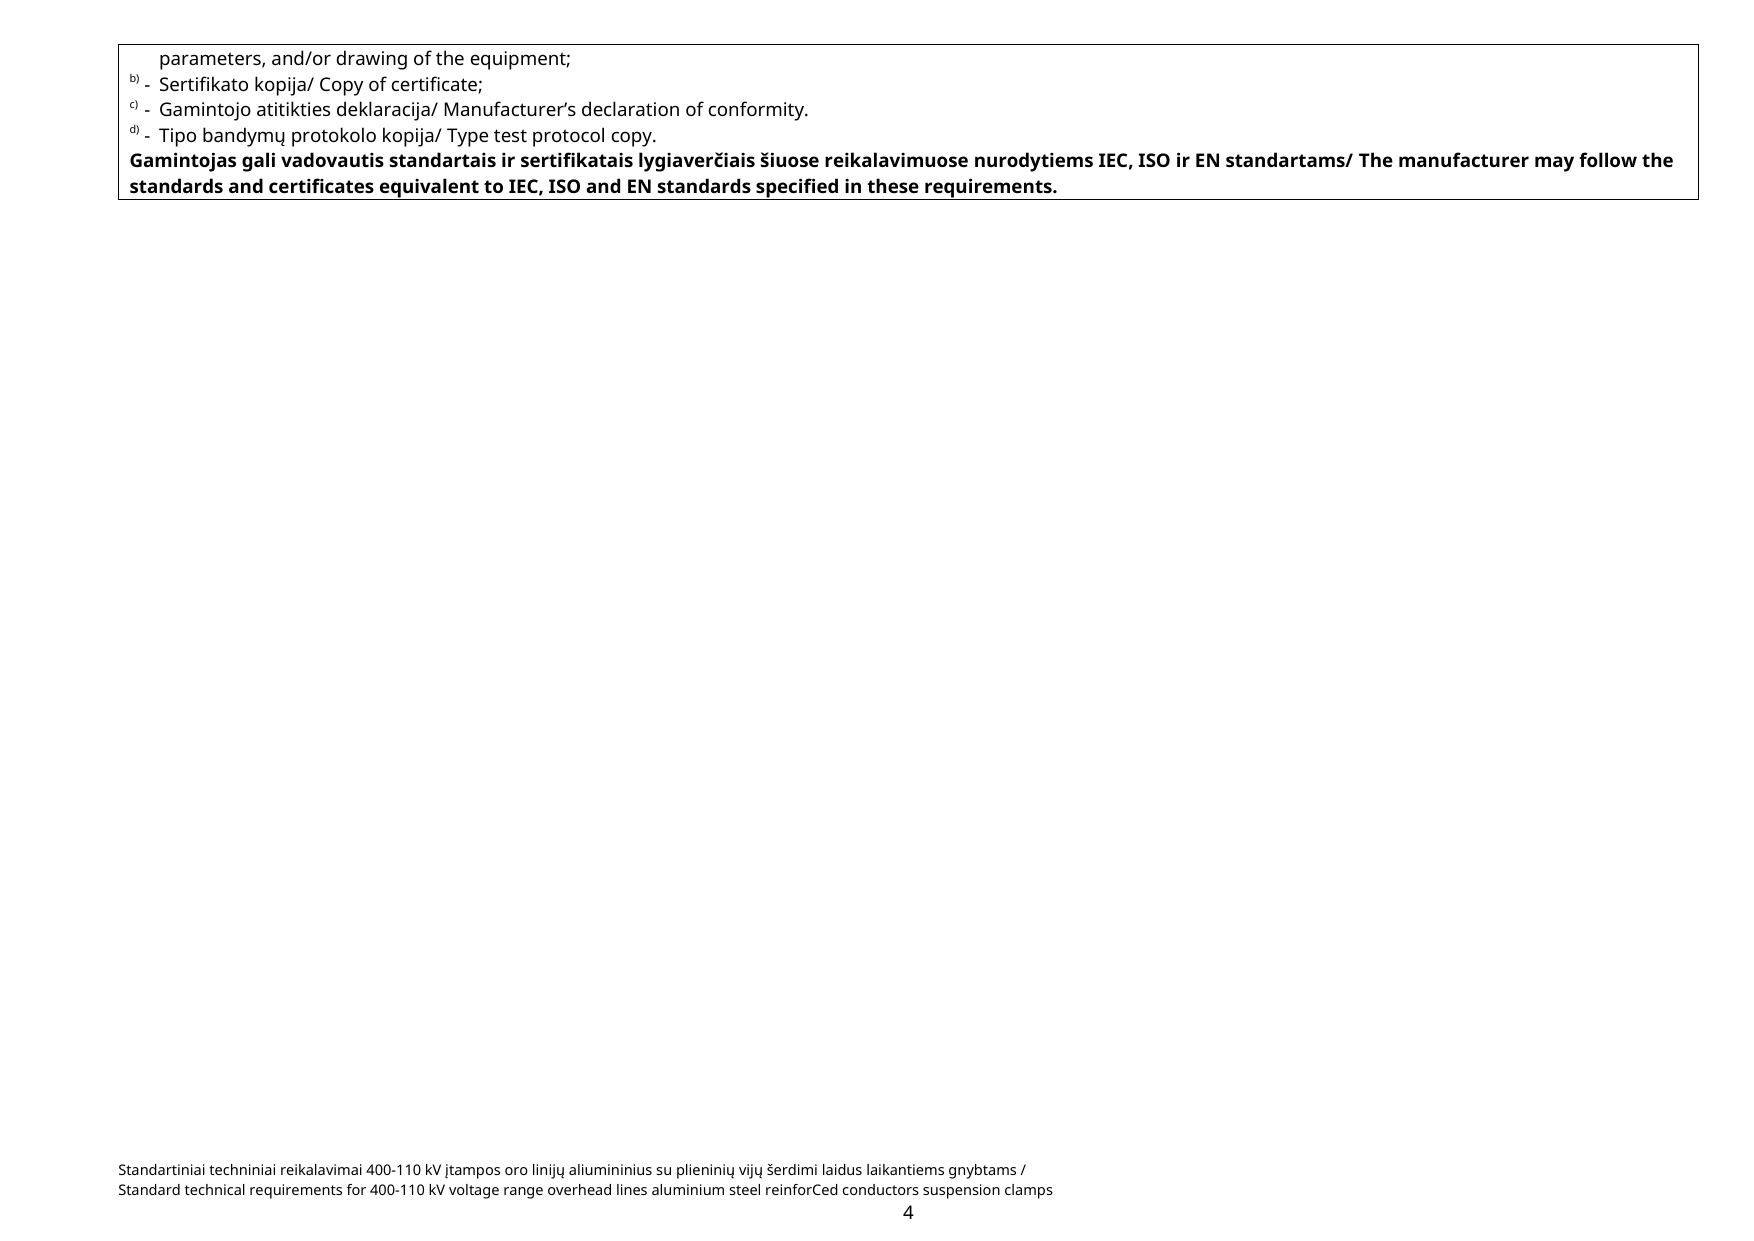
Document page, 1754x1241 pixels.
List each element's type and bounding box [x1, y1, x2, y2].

table_header [119, 45, 1698, 198]
